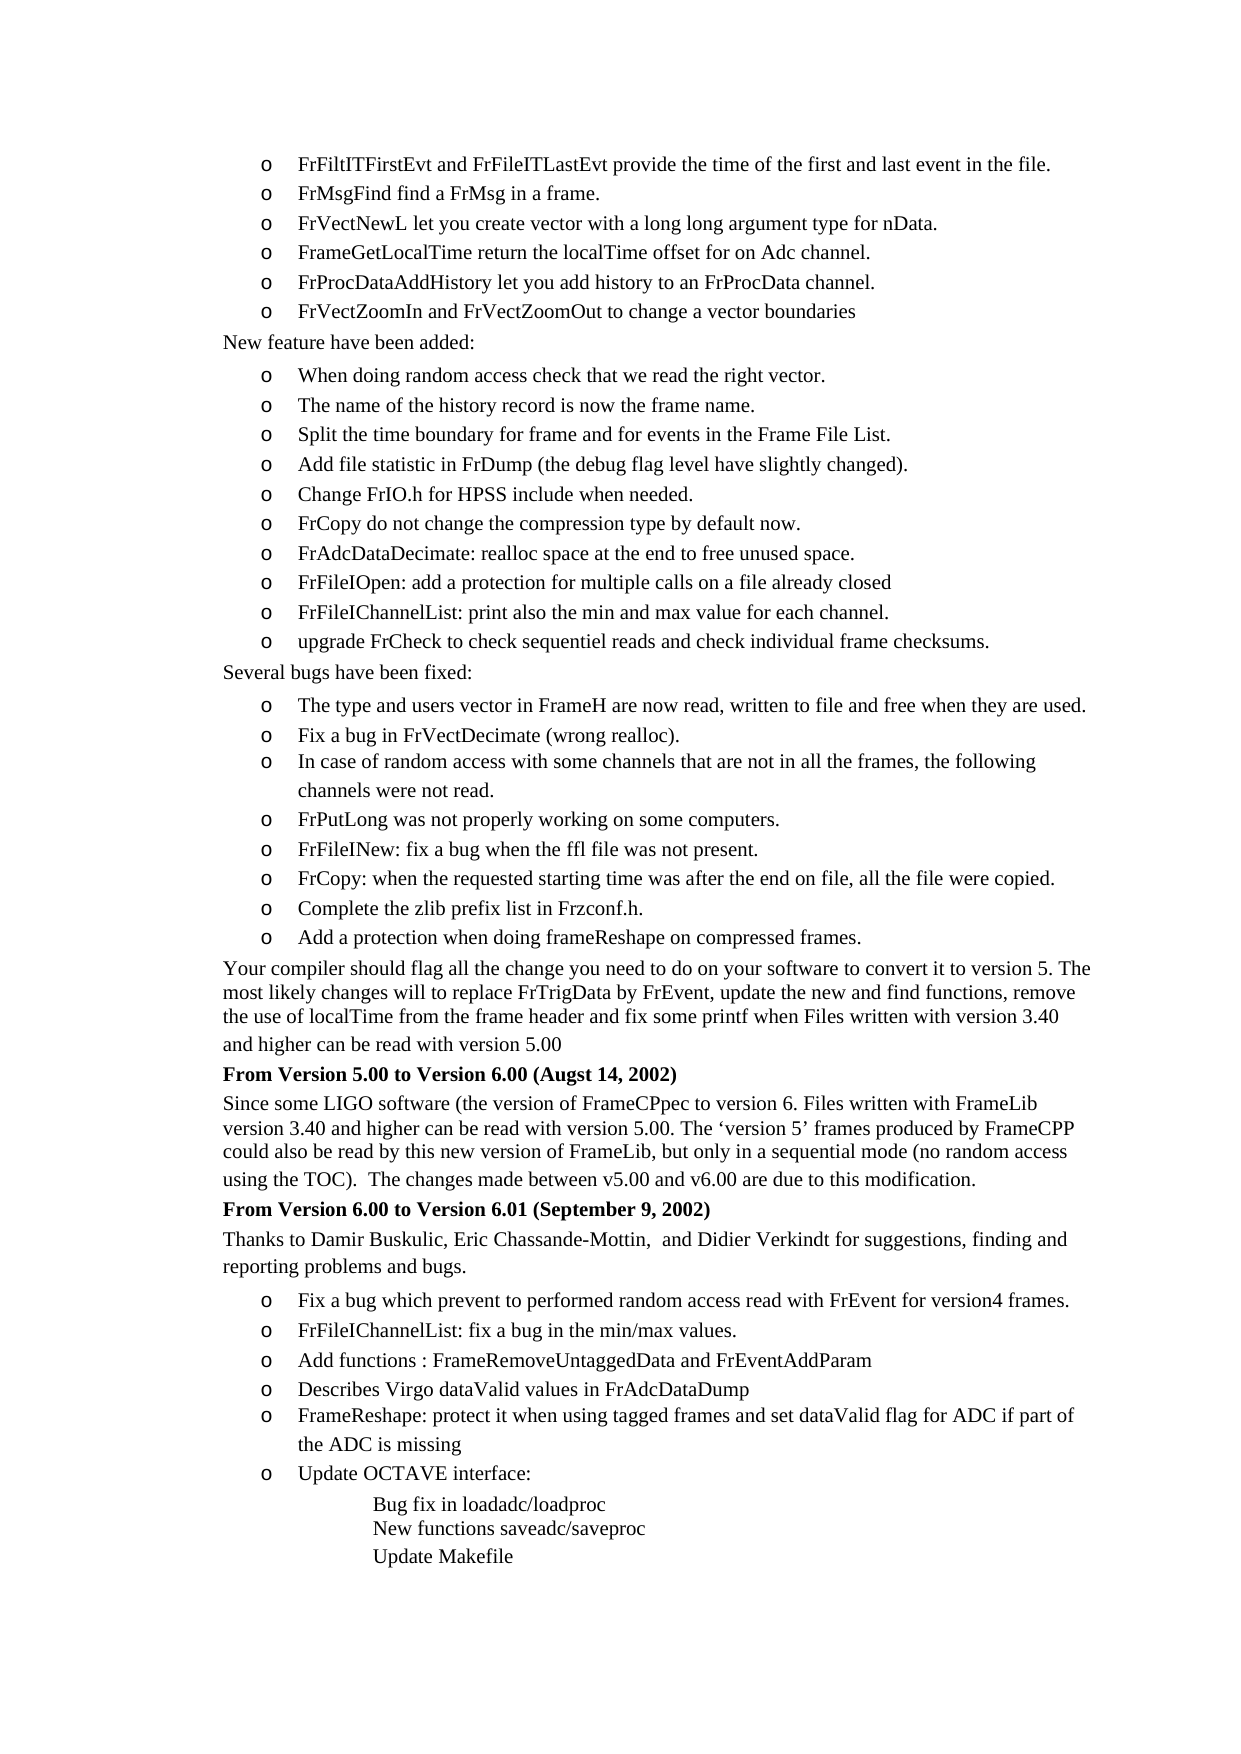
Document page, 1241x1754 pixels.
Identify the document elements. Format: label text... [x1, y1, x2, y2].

list FrFiltITFirstEvt and FrFileITLastEvt provide the time of the first and last event in the file. [260, 148, 1093, 177]
list Add file statistic in FrDump (the debug flag level have slightly changed). [260, 448, 1093, 478]
list Split the time boundary for frame and for events in the Frame File List. [260, 418, 1093, 448]
list upgrade FrCheck to check sequentiel reads and check individual frame checksums. [260, 626, 1093, 655]
list Add a protection when doing frameReshape on compressed frames. [260, 921, 1093, 951]
text Bug fix in loadadc/loadproc New functions saveadc/saveproc Update Makefile [373, 1492, 1093, 1569]
list FrFileIChannelList: print also the min and max value for each channel. [260, 596, 1093, 626]
list Describes Virgo dataValid values in FrAdcDataDump [260, 1373, 1093, 1403]
list The type and users vector in FrameH are now read, written to file and free when they are used. [260, 689, 1093, 719]
list FrameGetLocalTime return the localTime offset for on Adc channel. [260, 236, 1093, 266]
list Update OCTAVE interface: [260, 1457, 1093, 1487]
text Several bugs have been fixed: [223, 660, 1093, 684]
list Fix a bug which prevent to performed random access read with FrEvent for version4 frames. [260, 1284, 1093, 1314]
list The name of the history record is now the frame name. [260, 389, 1093, 418]
list Add functions : FrameRemoveUntaggedData and FrEventAddParam [260, 1344, 1093, 1373]
text Your compiler should flag all the change you need to do on your software to convert it to version 5. The most likely changes will to replace FrTrigData by FrEvent, update the new and find functions, remove the use of localTime from the frame header and fix some printf when Files written with version 3.40 and higher can be read with version 5.00 [223, 956, 1093, 1057]
list When doing random access check that we read the right vector. [260, 359, 1093, 389]
list FrCopy do not change the compression type by default now. [260, 507, 1093, 537]
list FrameReshape: protect it when using tagged frames and set dataValid flag for ADC if part of the ADC is missing [260, 1403, 1093, 1457]
list Change FrIO.h for HPSS include when needed. [260, 478, 1093, 507]
text Since some LIGO software (the version of FrameCPpec to version 6. Files written with FrameLib version 3.40 and higher can be read with version 5.00. The ‘version 5’ frames produced by FrameCPP could also be read by this new version of FrameLib, but only in a sequential mode (no random access using the TOC). The changes made between v5.00 and v6.00 are due to this modification. [223, 1091, 1093, 1192]
text Thanks to Damir Buskulic, Eric Chassande-Mottin, and Didier Verkindt for suggestions, finding and reporting problems and bugs. [223, 1227, 1093, 1279]
list FrMsgFind find a FrMsg in a frame. [260, 177, 1093, 207]
list FrFileIChannelList: fix a bug in the min/max values. [260, 1314, 1093, 1344]
list FrFileIOpen: add a protection for multiple calls on a file already closed [260, 566, 1093, 596]
list FrProcDataAddHistory let you add history to an FrProcData channel. [260, 266, 1093, 296]
subtitle From Version 5.00 to Version 6.00 (Augst 14, 2002) [223, 1062, 1093, 1086]
list Fix a bug in FrVectDecimate (wrong realloc). [260, 719, 1093, 749]
list Complete the zlib prefix list in Frzconf.h. [260, 892, 1093, 921]
subtitle From Version 6.00 to Version 6.01 (September 9, 2002) [223, 1197, 1093, 1221]
list FrVectNewL let you create vector with a long long argument type for nData. [260, 207, 1093, 236]
list FrAdcDataDecimate: realloc space at the end to free unused space. [260, 537, 1093, 566]
list FrVectZoomIn and FrVectZoomOut to change a vector boundaries [260, 296, 1093, 325]
text New feature have been added: [223, 330, 1093, 354]
list FrCopy: when the requested starting time was after the end on file, all the file were copied. [260, 862, 1093, 892]
list In case of random access with some channels that are not in all the frames, the following channels were not read. [260, 749, 1093, 803]
list FrPutLong was not properly working on some computers. [260, 803, 1093, 833]
list FrFileINew: fix a bug when the ffl file was not present. [260, 833, 1093, 862]
